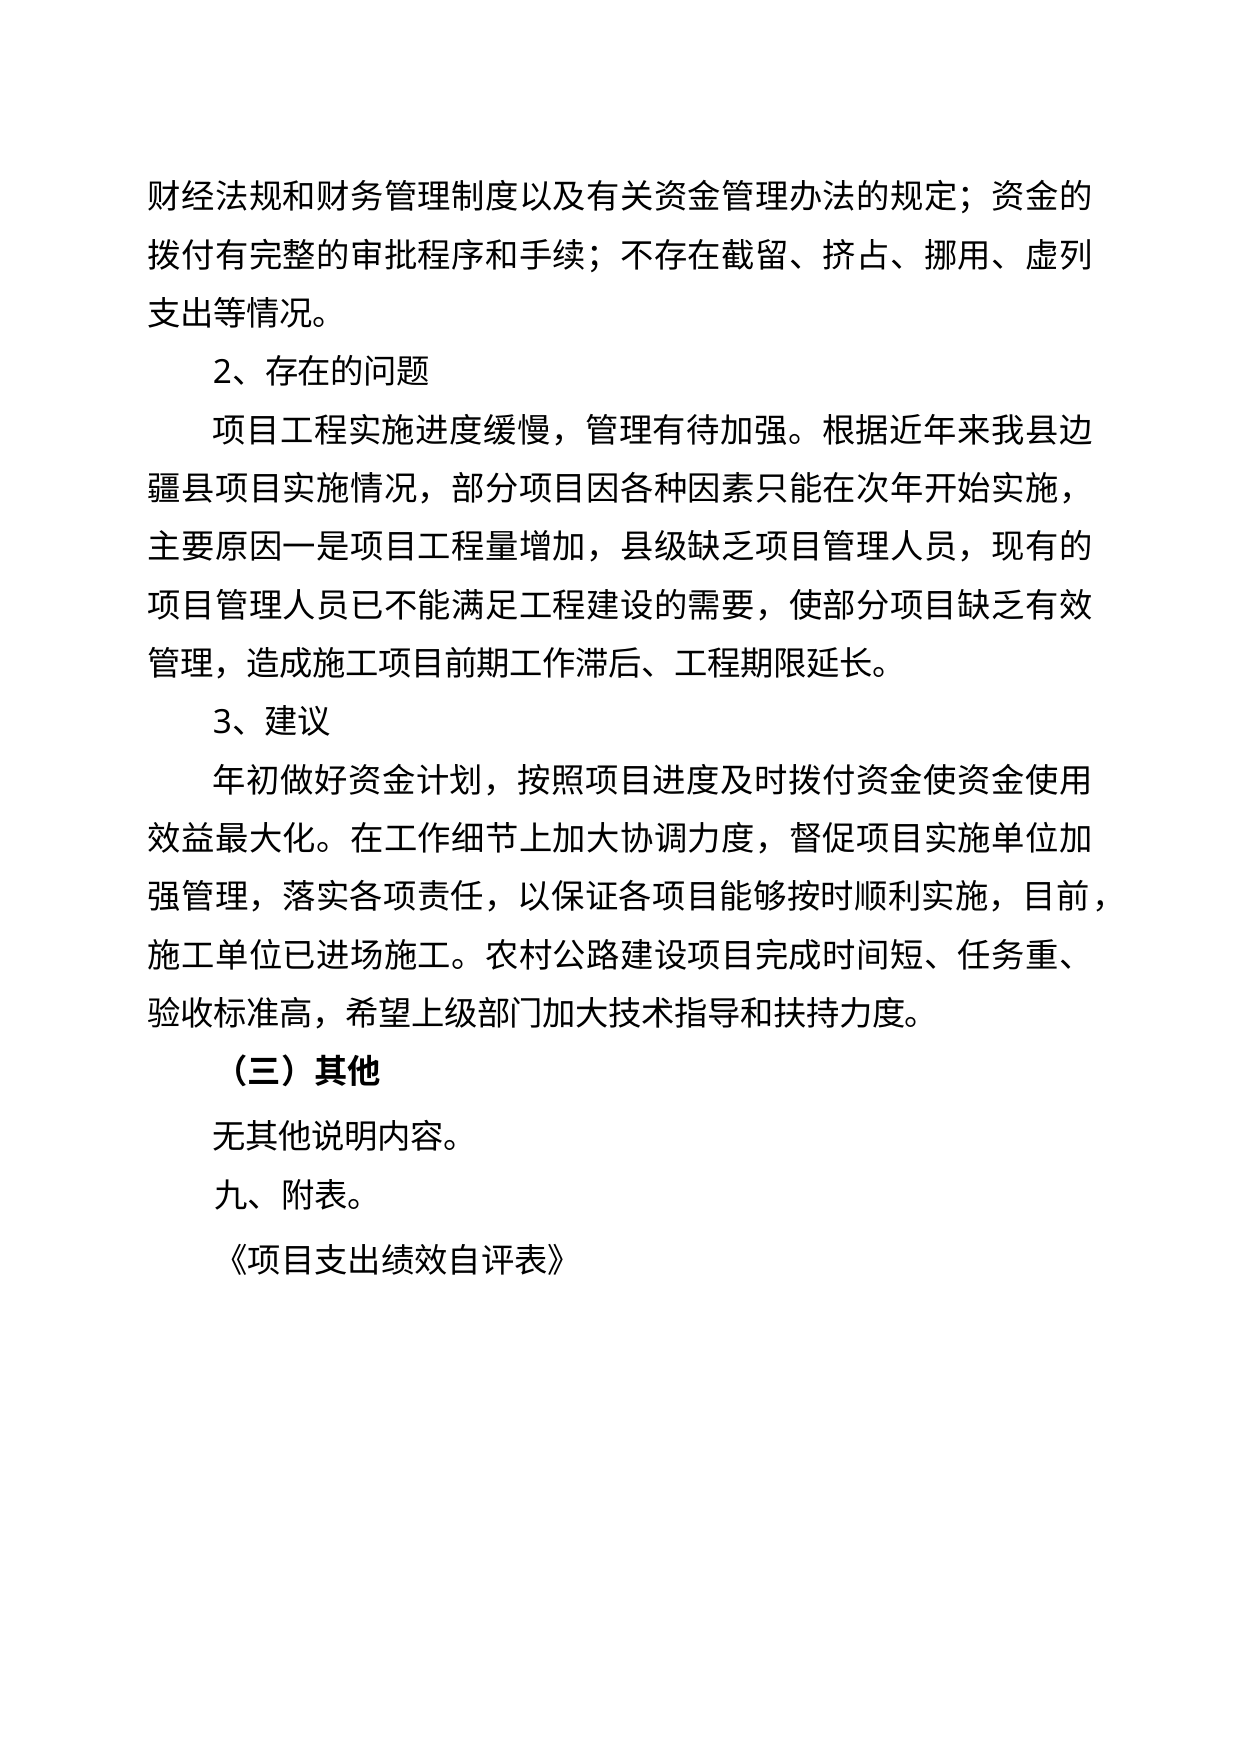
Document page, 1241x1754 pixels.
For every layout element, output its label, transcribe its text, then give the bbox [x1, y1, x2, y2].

text 2、存在的问题 [148, 337, 1092, 395]
text 《项目支出绩效自评表》 [148, 1225, 1092, 1290]
text （三）其他 [148, 1037, 1092, 1102]
text 3、建议 [148, 687, 1092, 745]
text 项目工程实施进度缓慢，管理有待加强。根据近年来我县边疆县项目实施情况，部分项目因各种因素只能在次年开始实施，主要原因一是项目工程量增加，县级缺乏项目管理人员，现有的项目管理人员已不能满足工程建设的需要，使部分项目缺乏有效管理，造成施工项目前期工作滞后、工程期限延长。 [148, 395, 1092, 687]
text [148, 162, 1092, 337]
text 无其他说明内容。 [148, 1102, 1092, 1160]
text 年初做好资金计划，按照项目进度及时拨付资金使资金使用效益最大化。在工作细节上加大协调力度，督促项目实施单位加强管理，落实各项责任，以保证各项目能够按时顺利实施，目前，施工单位已进场施工。农村公路建设项目完成时间短、任务重、验收标准高，希望上级部门加大技术指导和扶持力度。 [148, 745, 1092, 1037]
text 九、附表。 [148, 1160, 1092, 1225]
